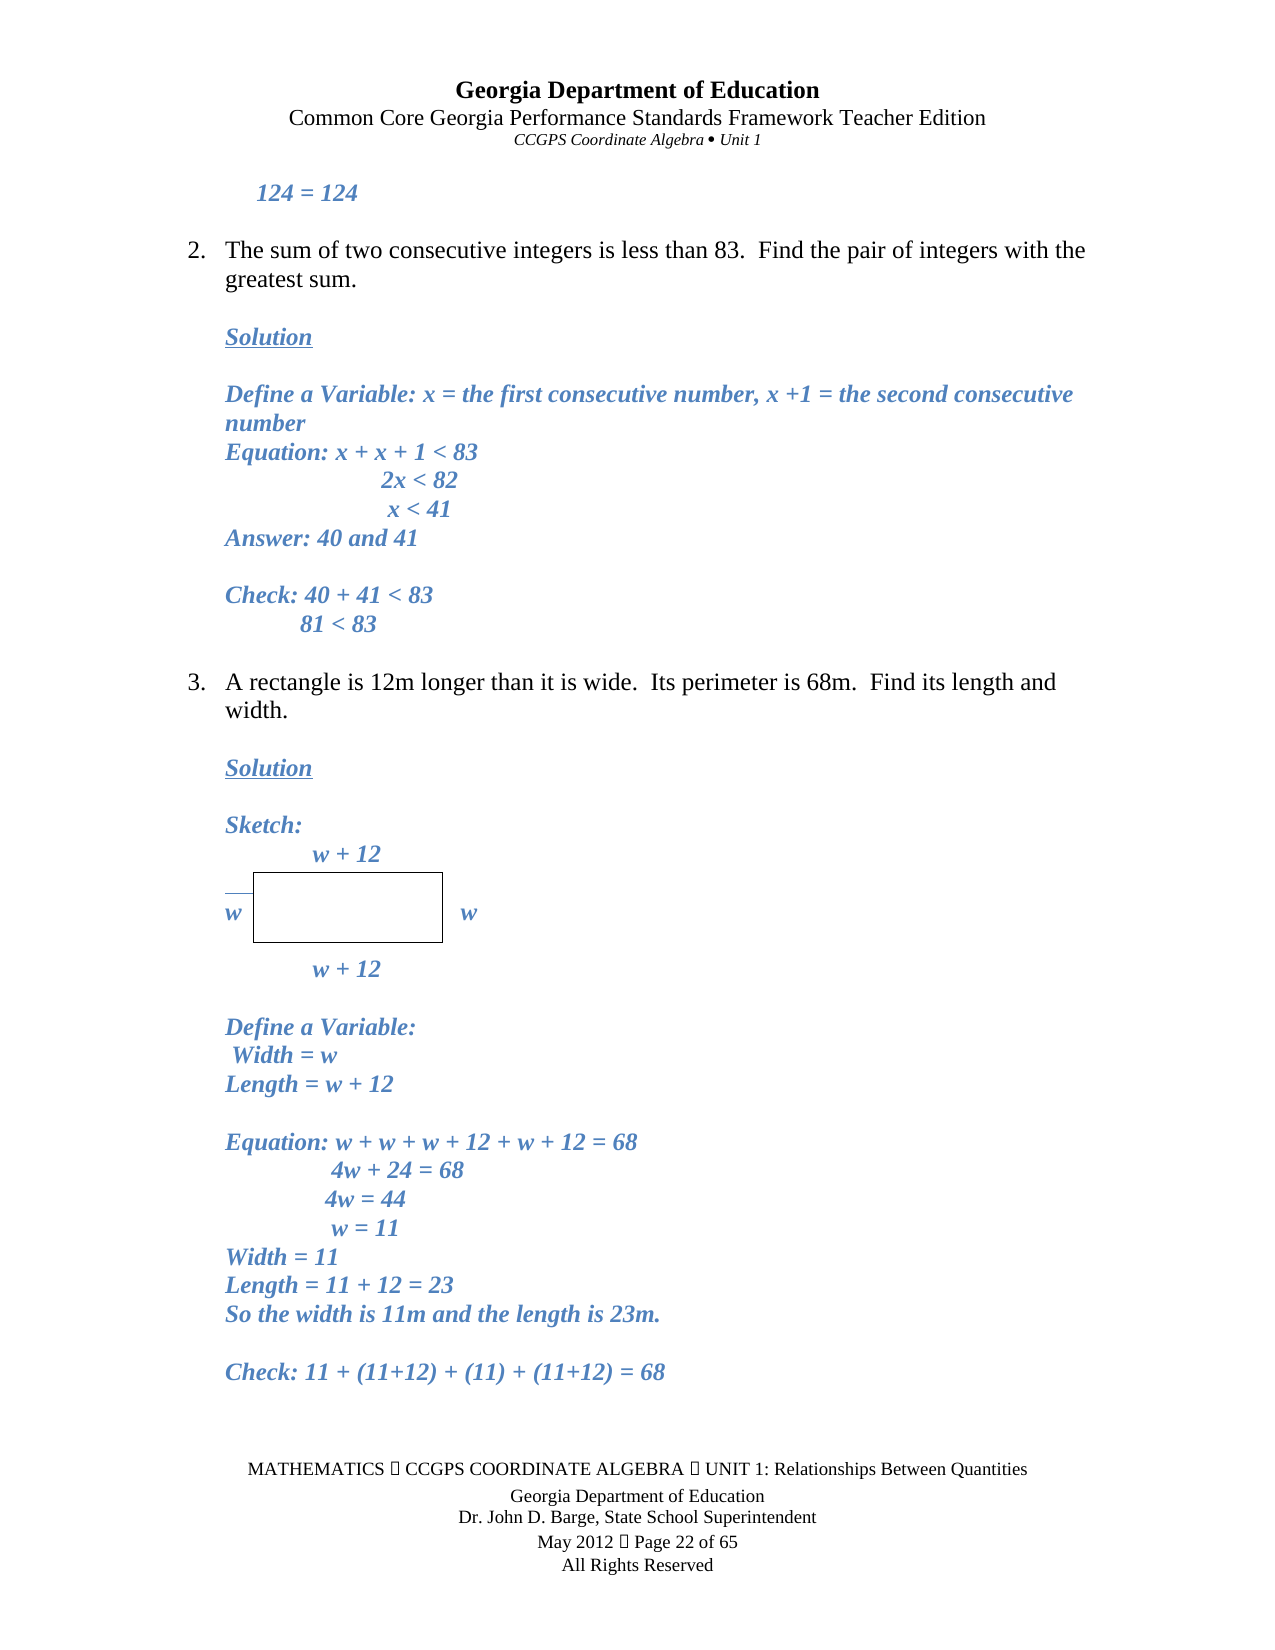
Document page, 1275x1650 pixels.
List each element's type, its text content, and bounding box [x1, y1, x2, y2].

text w w [150, 897, 253, 926]
list The sum of two consecutive integers is less than 83. Find the pair of integers with the greatest sum. [187, 236, 1125, 293]
list w = 11 [225, 1213, 1125, 1242]
list Width = w [225, 1041, 1125, 1069]
list Check: 11 + (11+12) + (11) + (11+12) = 68 [225, 1357, 1125, 1386]
list Solution [225, 753, 1125, 782]
list Length = 11 + 12 = 23 [225, 1271, 1125, 1299]
list 81 < 83 [225, 609, 1125, 638]
list Length = w + 12 [225, 1069, 1125, 1098]
text 124 = 124 [187, 178, 1125, 207]
list x < 41 [225, 494, 1125, 523]
list 2x < 82 [225, 466, 1125, 494]
list Width = 11 [225, 1242, 1125, 1271]
list A rectangle is 12m longer than it is wide. Its perimeter is 68m. Find its length and width. [187, 667, 1125, 724]
list Equation: x + x + 1 < 83 [225, 437, 1125, 466]
list So the width is 11m and the length is 23m. [225, 1299, 1125, 1328]
list w + 12 [225, 954, 1125, 983]
list Answer: 40 and 41 [225, 523, 1125, 552]
list Check: 40 + 41 < 83 [225, 581, 1125, 609]
list Define a Variable: x = the first consecutive number, x +1 = the second consecutive number [225, 379, 1125, 437]
list Sketch: [225, 811, 1125, 839]
list Define a Variable: [225, 1012, 1125, 1041]
list w + 12 [225, 839, 1125, 868]
list 4w + 24 = 68 [225, 1156, 1125, 1184]
list 4w = 44 [225, 1184, 1125, 1213]
text w w [443, 897, 1125, 926]
list Solution [225, 322, 1125, 351]
list Equation: w + w + w + 12 + w + 12 = 68 [225, 1127, 1125, 1156]
